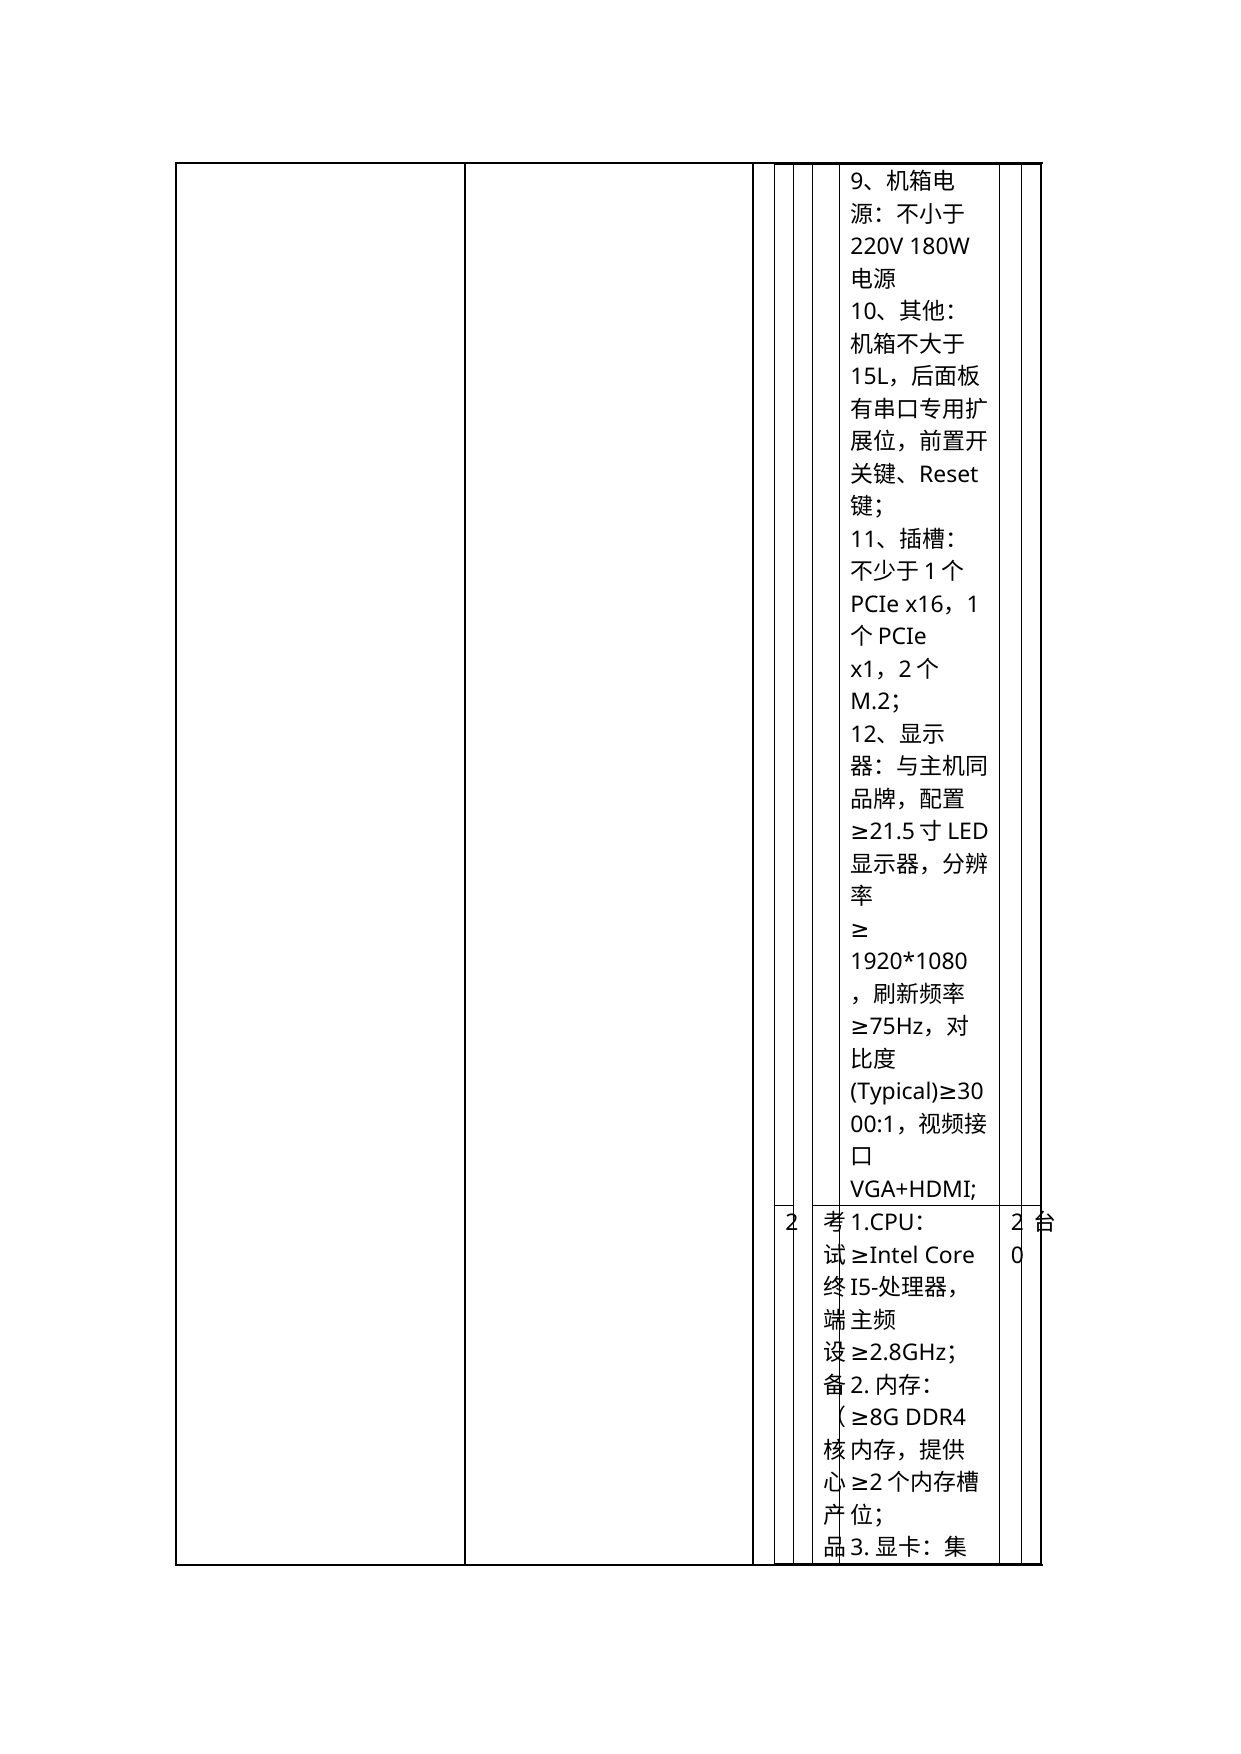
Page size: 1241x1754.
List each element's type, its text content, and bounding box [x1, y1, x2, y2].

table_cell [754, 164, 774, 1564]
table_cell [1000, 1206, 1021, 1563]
table_cell [466, 164, 752, 1564]
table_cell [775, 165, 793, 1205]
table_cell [840, 165, 999, 1205]
table_cell 1 [177, 164, 464, 1564]
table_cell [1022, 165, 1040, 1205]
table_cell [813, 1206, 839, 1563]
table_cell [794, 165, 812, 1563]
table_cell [840, 1206, 999, 1563]
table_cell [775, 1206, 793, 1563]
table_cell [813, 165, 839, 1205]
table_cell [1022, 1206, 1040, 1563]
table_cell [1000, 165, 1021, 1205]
